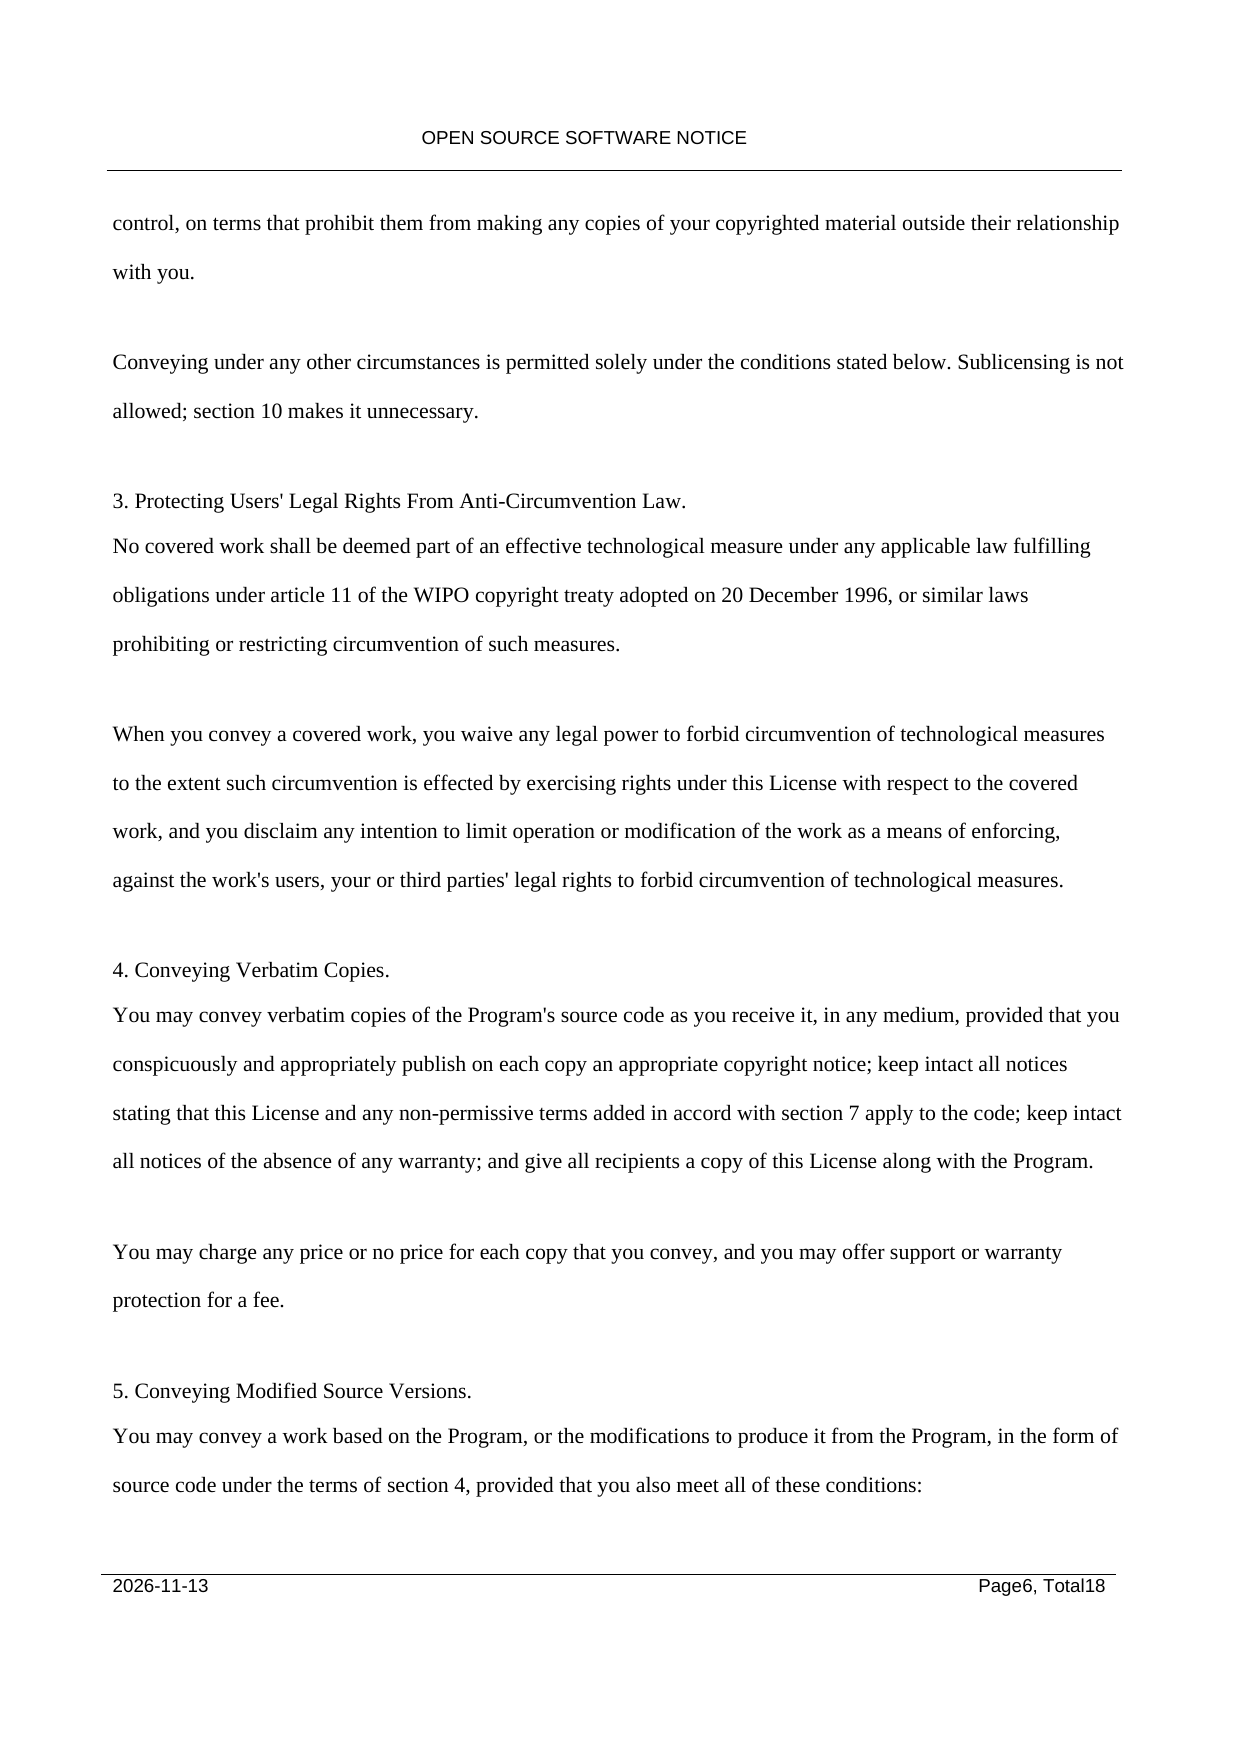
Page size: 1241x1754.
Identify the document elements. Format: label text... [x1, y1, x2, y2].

text You may convey verbatim copies of the Program's source code as you receive it, in any medium, provided that you conspicuously and appropriately publish on each copy an appropriate copyright notice; keep intact all notices stating that this License and any non-permissive terms added in accord with section 7 apply to the code; keep intact all notices of the absence of any warranty; and give all recipients a copy of this License along with the Program. [112, 999, 1128, 1177]
text You may convey a work based on the Program, or the modifications to produce it from the Program, in the form of source code under the terms of section 4, provided that you also meet all of these conditions: [112, 1419, 1128, 1500]
text When you convey a covered work, you waive any legal power to forbid circumvention of technological measures to the extent such circumvention is effected by exercising rights under this License with respect to the covered work, and you disclaim any intention to limit operation or modification of the work as a means of enforcing, against the work's users, your or third parties' legal rights to forbid circumvention of technological measures. [112, 717, 1128, 896]
text 4. Conveying Verbatim Copies. [112, 953, 1128, 986]
text Conveying under any other circumstances is permitted solely under the conditions stated below. Sublicensing is not allowed; section 10 makes it unnecessary. [112, 345, 1128, 427]
text 3. Protecting Users' Legal Rights From Anti-Circumvention Law. [112, 484, 1128, 517]
text 5. Conveying Modified Source Versions. [112, 1374, 1128, 1407]
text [112, 206, 1128, 288]
text No covered work shall be deemed part of an effective technological measure under any applicable law fulfilling obligations under article 11 of the WIPO copyright treaty adopted on 20 December 1996, or similar laws prohibiting or restricting circumvention of such measures. [112, 529, 1128, 659]
text You may charge any price or no price for each copy that you convey, and you may offer support or warranty protection for a fee. [112, 1235, 1128, 1316]
